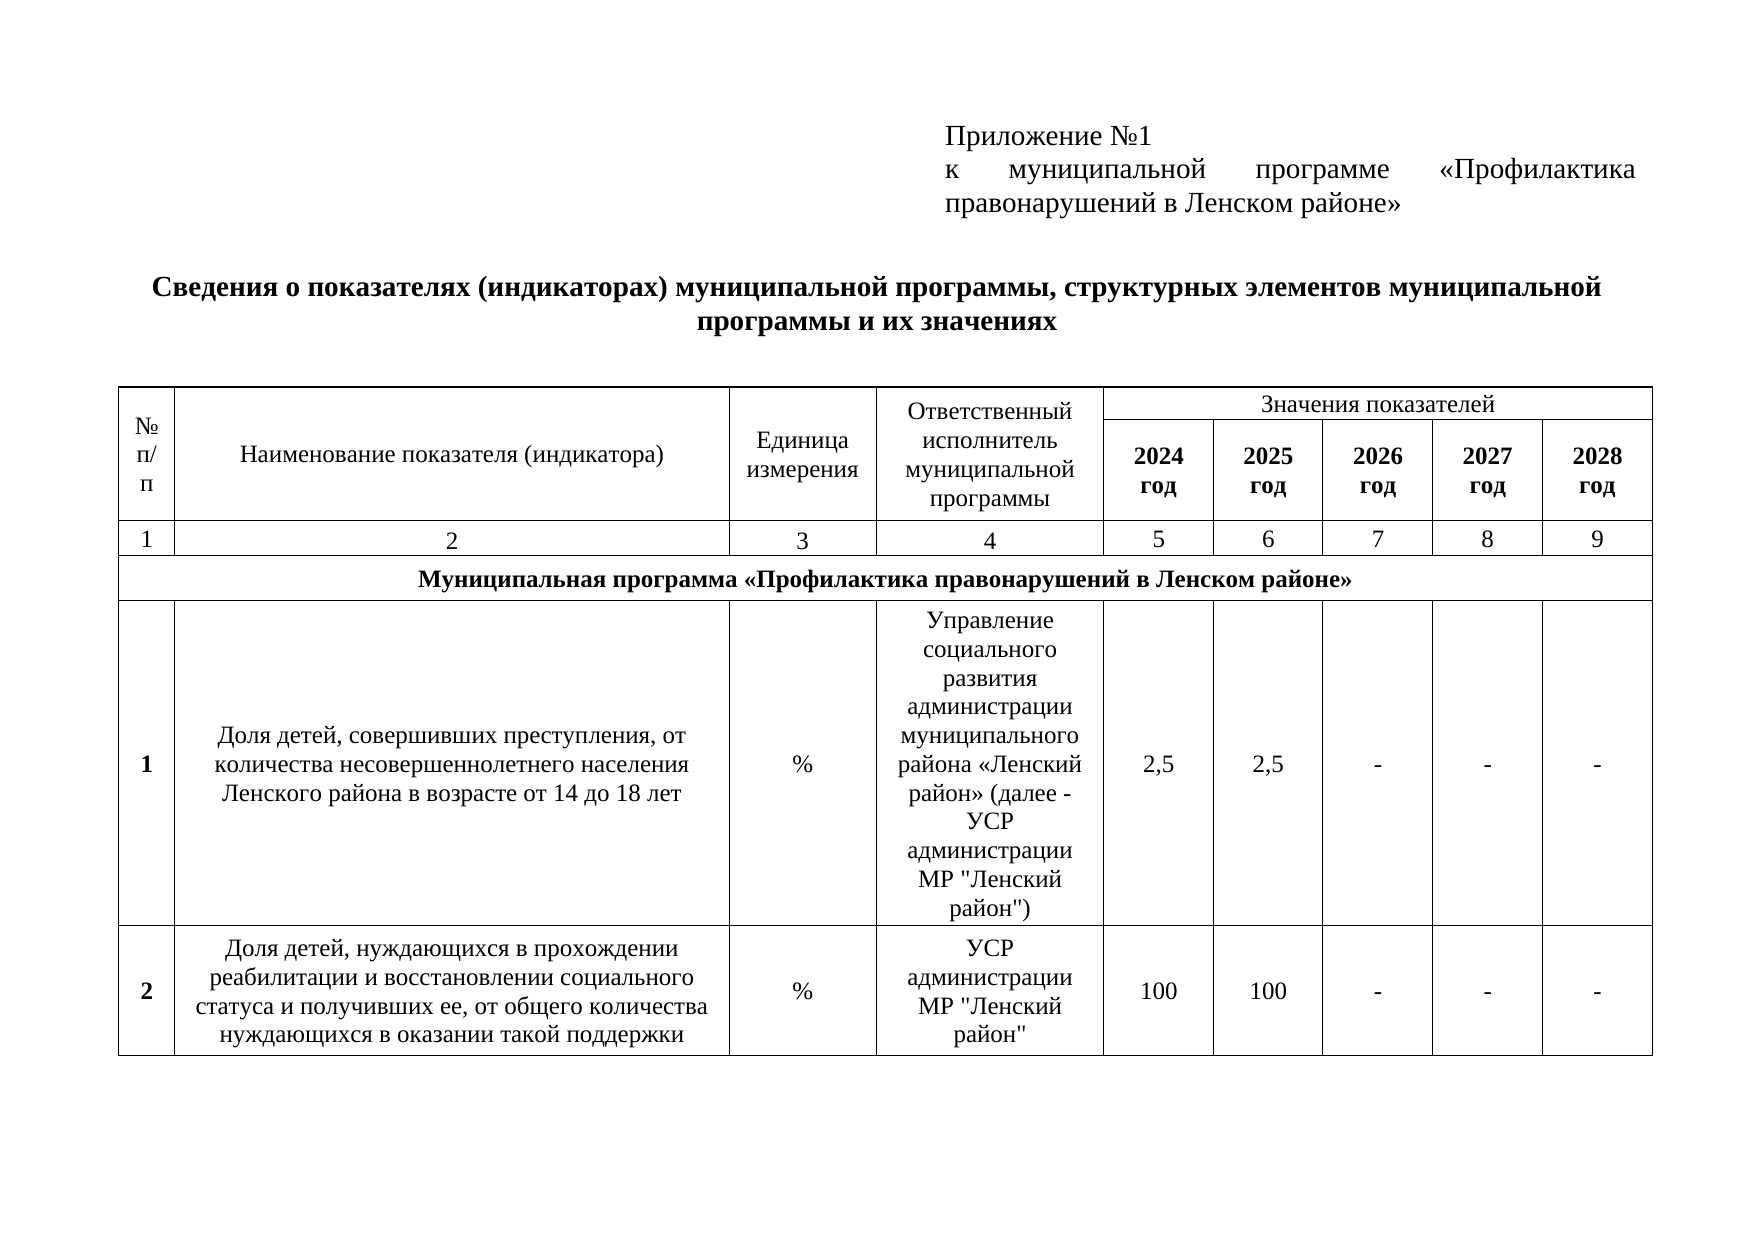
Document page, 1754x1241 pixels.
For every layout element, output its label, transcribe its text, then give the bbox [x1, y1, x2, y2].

table_cell 4 [877, 521, 1103, 555]
table_cell % [730, 926, 876, 1055]
table_cell 2 [175, 521, 729, 555]
table_cell - [1323, 601, 1432, 925]
table_cell Доля детей, совершивших преступления, от количества несовершеннолетнего населения Ленского района в возрасте от 14 до 18 лет [175, 601, 729, 925]
table_cell 2026 год [1323, 420, 1432, 520]
table_cell 2 [119, 926, 174, 1055]
table_cell - [1433, 926, 1542, 1055]
table_cell 8 [1433, 521, 1542, 555]
table_cell 1 [119, 601, 174, 925]
table_cell Доля детей, нуждающихся в прохождении реабилитации и восстановлении социального статуса и получивших ее, от общего количества нуждающихся в оказании такой поддержки [175, 926, 729, 1055]
table_cell % [730, 601, 876, 925]
table_cell 2027 год [1433, 420, 1542, 520]
table_cell 5 [1104, 521, 1213, 555]
table_header № п/п [119, 388, 174, 520]
table_cell 7 [1323, 521, 1432, 555]
table_cell 2,5 [1104, 601, 1213, 925]
table_cell 6 [1214, 521, 1322, 555]
table_header Наименование показателя (индикатора) [175, 388, 729, 520]
table_header Единица измерения [730, 388, 876, 520]
table_cell - [1543, 926, 1652, 1055]
table_cell 3 [730, 521, 876, 555]
table_cell Муниципальная программа «Профилактика правонарушений в Ленском районе» [119, 556, 1652, 600]
table_cell 2028 год [1543, 420, 1652, 520]
table_header Ответственный исполнитель муниципальной программы [877, 388, 1103, 520]
table_cell Управление социального развития администрации муниципального района «Ленский район» (далее - УСР администрации МР "Ленский район") [877, 601, 1103, 925]
table_cell 2024 год [1104, 420, 1213, 520]
text Приложение №1 [945, 118, 1636, 152]
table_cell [877, 926, 1103, 1055]
table_cell - [1543, 601, 1652, 925]
table_header Значения показателей [1104, 388, 1652, 419]
text к муниципальной программе «Профилактика правонарушений в Ленском районе» [945, 152, 1636, 219]
table_cell - [1433, 601, 1542, 925]
table_cell 100 [1214, 926, 1322, 1055]
table_cell 100 [1104, 926, 1213, 1055]
table_cell 9 [1543, 521, 1652, 555]
text Сведения о показателях (индикаторах) муниципальной программы, структурных элементов муниципальной программы и их значениях [118, 269, 1636, 336]
table_cell 2,5 [1214, 601, 1322, 925]
table_cell 2025 год [1214, 420, 1322, 520]
table_cell 1 [119, 521, 174, 555]
table_cell - [1323, 926, 1432, 1055]
